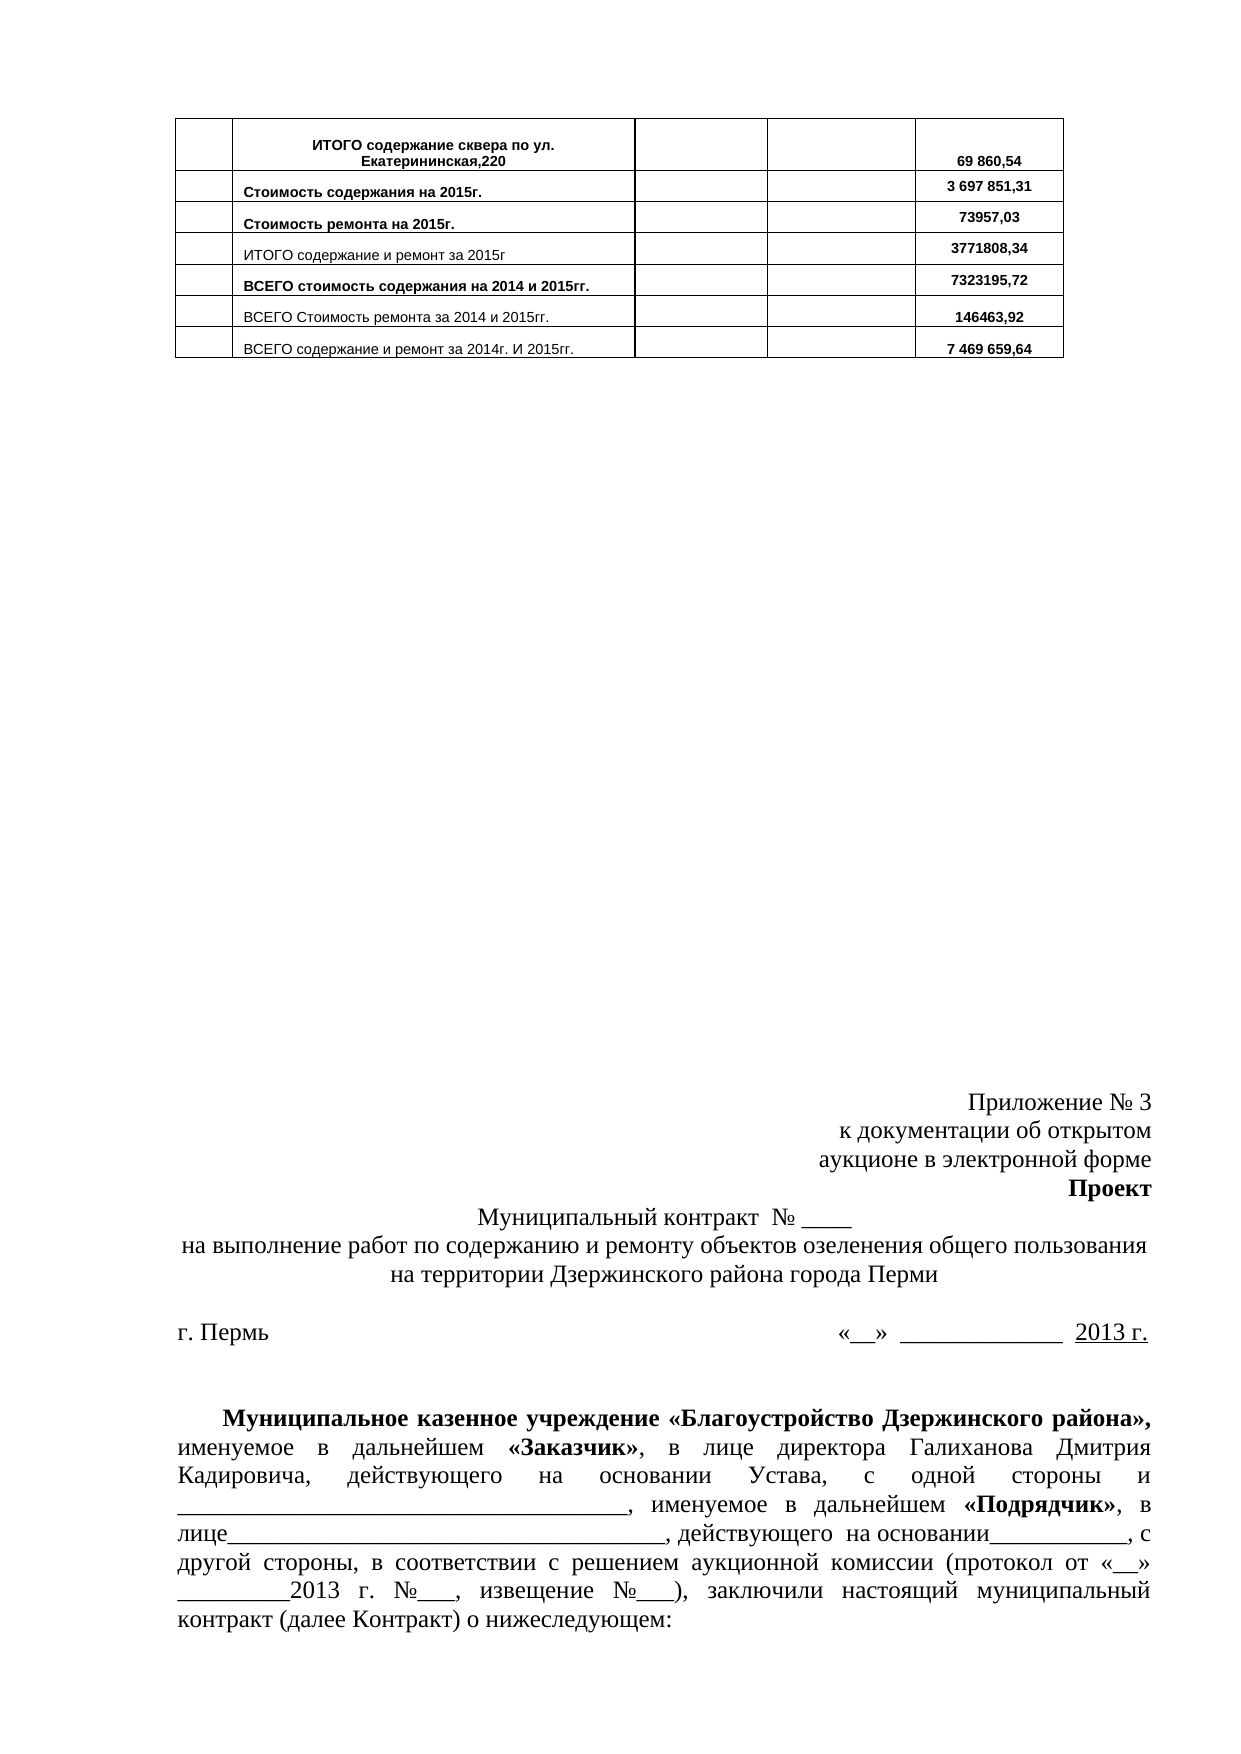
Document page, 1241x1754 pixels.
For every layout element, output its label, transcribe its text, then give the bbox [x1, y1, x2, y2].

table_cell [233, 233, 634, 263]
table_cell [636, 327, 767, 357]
text Проект [238, 1173, 1152, 1202]
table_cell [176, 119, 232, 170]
text к документации об открытом [177, 1115, 1152, 1144]
text на территории Дзержинского района города Перми [177, 1259, 1152, 1288]
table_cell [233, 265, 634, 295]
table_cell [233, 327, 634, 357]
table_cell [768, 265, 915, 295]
text Муниципальное казенное учреждение «Благоустройство Дзержинского района», именуемое в дальнейшем «Заказчик», в лице директора Галиханова Дмитрия Кадировича, действующего на основании Устава, с одной стороны и ____________________________________, именуемое в дальнейшем «Подрядчик», в лице___________________________________, действующего на основании___________, с другой стороны, в соответствии с решением аукционной комиссии (протокол от «__» _________2013 г. №___, извещение №___), заключили настоящий муниципальный контракт (далее Контракт) о нижеследующем: [177, 1403, 1152, 1633]
text на выполнение работ по содержанию и ремонту объектов озеленения общего пользования [177, 1230, 1152, 1259]
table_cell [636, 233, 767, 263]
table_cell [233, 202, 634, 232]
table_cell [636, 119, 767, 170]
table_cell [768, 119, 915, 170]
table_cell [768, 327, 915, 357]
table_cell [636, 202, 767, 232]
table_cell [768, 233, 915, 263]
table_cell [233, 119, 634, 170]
text аукционе в электронной форме [177, 1144, 1152, 1173]
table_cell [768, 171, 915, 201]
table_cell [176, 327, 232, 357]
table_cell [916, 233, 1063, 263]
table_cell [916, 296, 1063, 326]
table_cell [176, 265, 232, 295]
text Муниципальный контракт № ____ [177, 1202, 1152, 1230]
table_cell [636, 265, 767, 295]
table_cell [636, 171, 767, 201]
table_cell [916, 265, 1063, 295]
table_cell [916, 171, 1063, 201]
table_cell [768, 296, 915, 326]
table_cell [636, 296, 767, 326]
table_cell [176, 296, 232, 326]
text г. Пермь «__» _____________ 2013 г. [177, 1317, 1152, 1345]
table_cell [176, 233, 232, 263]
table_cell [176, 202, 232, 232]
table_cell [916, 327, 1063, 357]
text Приложение № 3 [177, 1087, 1152, 1115]
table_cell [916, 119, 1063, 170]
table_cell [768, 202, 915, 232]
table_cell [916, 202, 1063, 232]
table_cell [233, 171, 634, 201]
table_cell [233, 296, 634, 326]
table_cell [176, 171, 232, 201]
